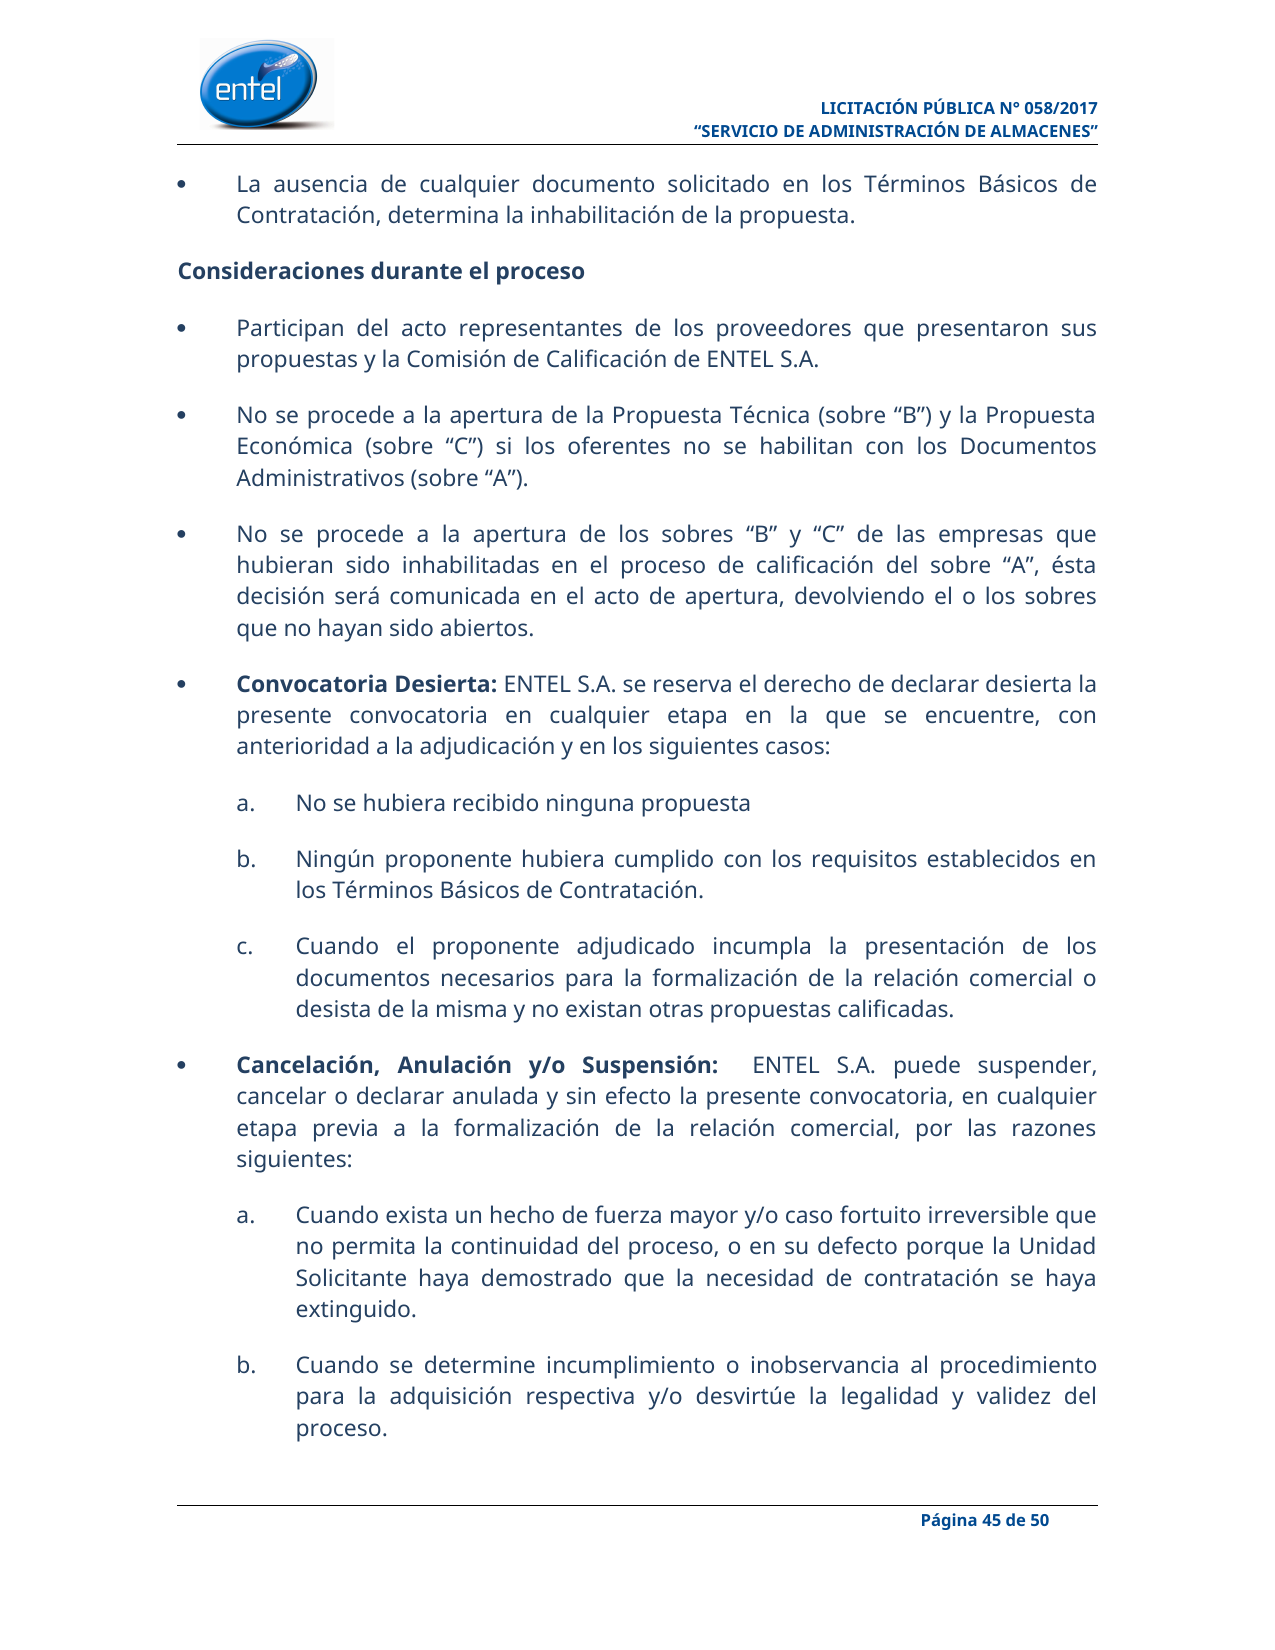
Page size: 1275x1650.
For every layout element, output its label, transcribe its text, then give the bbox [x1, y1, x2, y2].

list La ausencia de cualquier documento solicitado en los Términos Básicos de Contratación, determina la inhabilitación de la propuesta. [177, 168, 1098, 230]
list No se procede a la apertura de los sobres “B” y “C” de las empresas que hubieran sido inhabilitadas en el proceso de calificación del sobre “A”, ésta decisión será comunicada en el acto de apertura, devolviendo el o los sobres que no hayan sido abiertos. [177, 518, 1098, 643]
list No se procede a la apertura de la Propuesta Técnica (sobre “B”) y la Propuesta Económica (sobre “C”) si los oferentes no se habilitan con los Documentos Administrativos (sobre “A”). [177, 399, 1098, 493]
list Convocatoria Desierta: ENTEL S.A. se reserva el derecho de declarar desierta la presente convocatoria en cualquier etapa en la que se encuentre, con anterioridad a la adjudicación y en los siguientes casos: [177, 668, 1098, 761]
picture [199, 38, 335, 130]
text Consideraciones durante el proceso [177, 255, 1098, 286]
list Cuando el proponente adjudicado incumpla la presentación de los documentos necesarios para la formalización de la relación comercial o desista de la misma y no existan otras propuestas calificadas. [236, 930, 1098, 1024]
list Cancelación, Anulación y/o Suspensión: ENTEL S.A. puede suspender, cancelar o declarar anulada y sin efecto la presente convocatoria, en cualquier etapa previa a la formalización de la relación comercial, por las razones siguientes: [177, 1049, 1098, 1174]
list Cuando se determine incumplimiento o inobservancia al procedimiento para la adquisición respectiva y/o desvirtúe la legalidad y validez del proceso. [236, 1349, 1098, 1443]
list No se hubiera recibido ninguna propuesta [236, 786, 1098, 818]
list Participan del acto representantes de los proveedores que presentaron sus propuestas y la Comisión de Calificación de ENTEL S.A. [177, 311, 1098, 374]
list Cuando exista un hecho de fuerza mayor y/o caso fortuito irreversible que no permita la continuidad del proceso, o en su defecto porque la Unidad Solicitante haya demostrado que la necesidad de contratación se haya extinguido. [236, 1199, 1098, 1324]
list Ningún proponente hubiera cumplido con los requisitos establecidos en los Términos Básicos de Contratación. [236, 843, 1098, 905]
